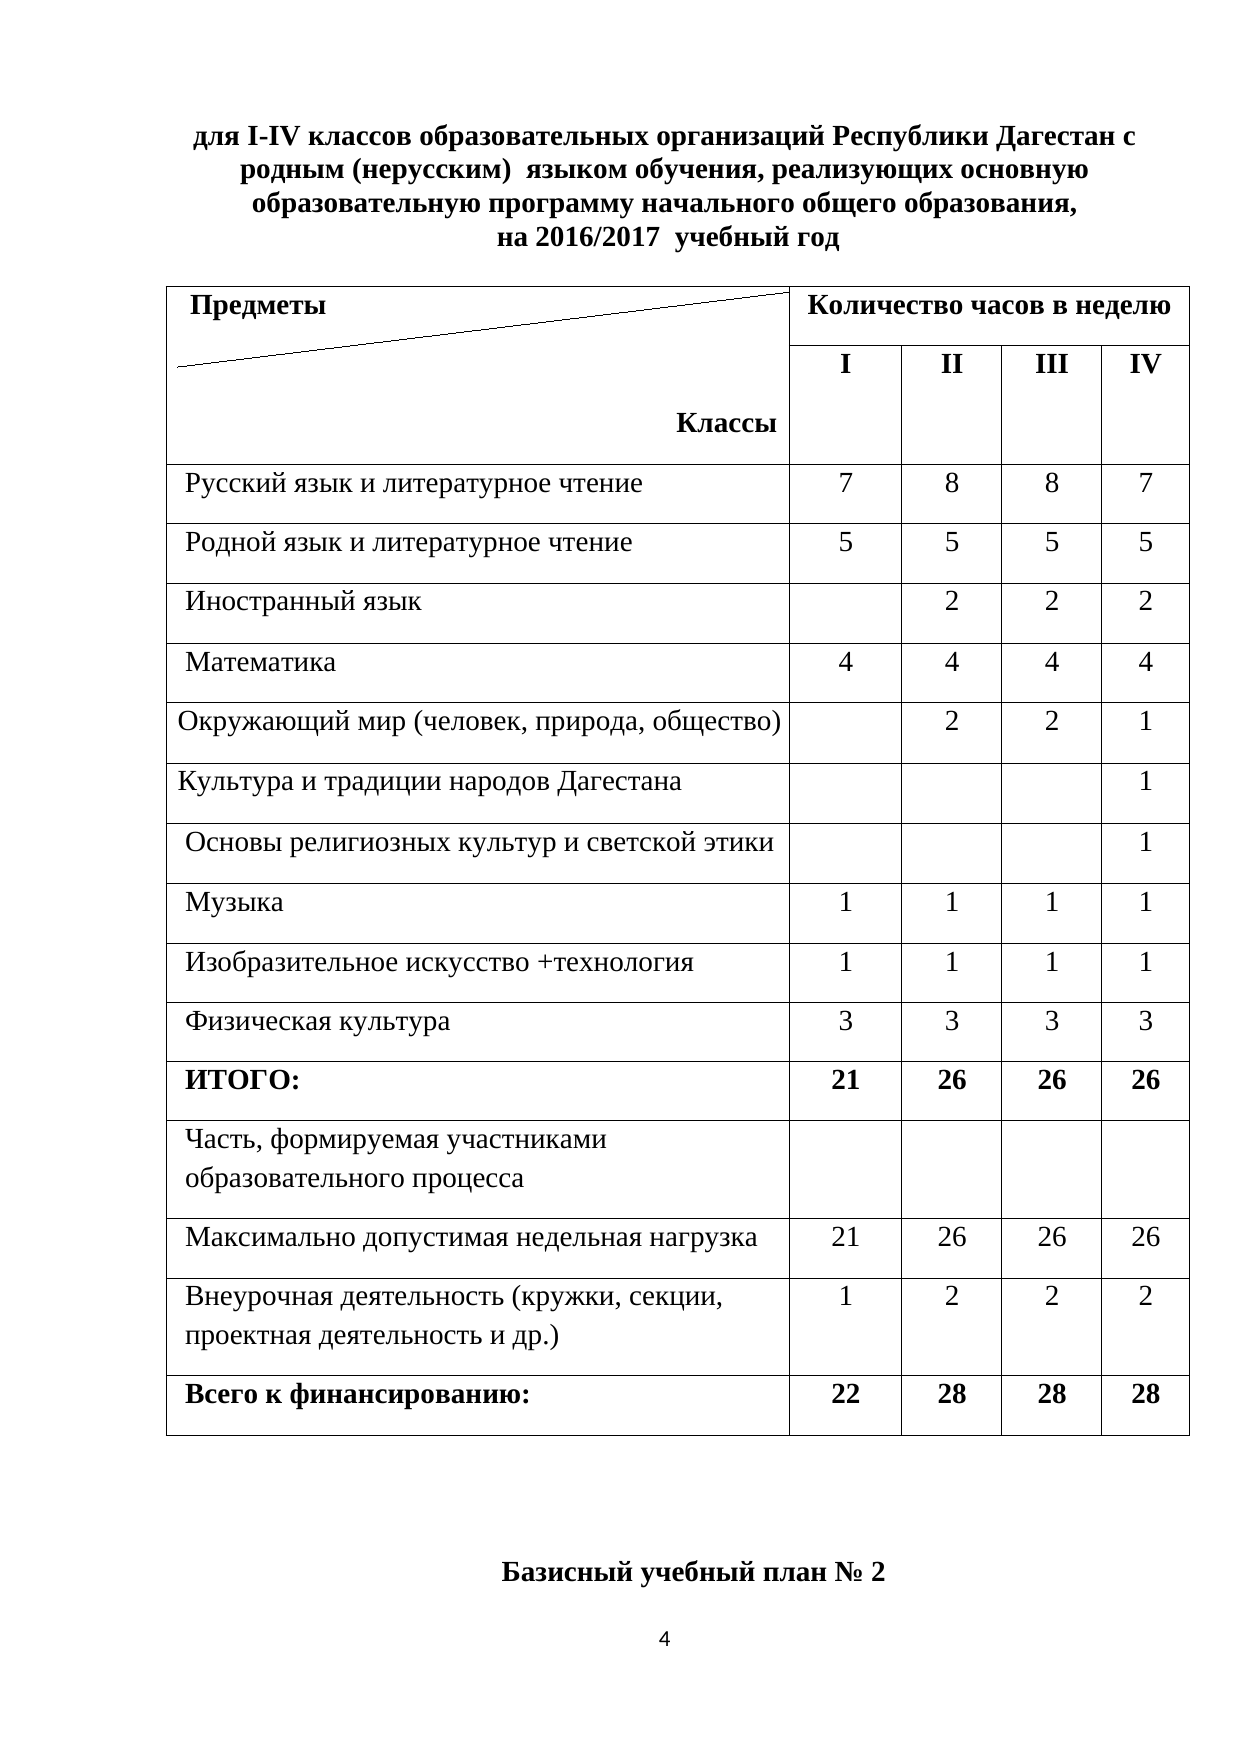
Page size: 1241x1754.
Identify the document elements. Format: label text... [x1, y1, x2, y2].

title для I-IV классов образовательных организаций Республики Дагестан с родным (нерусским) языком обучения, реализующих основную образовательную программу начального общего образования, [177, 118, 1152, 219]
table_cell 26 [902, 1219, 1001, 1277]
table_cell 3 [902, 1003, 1001, 1061]
table_cell [1102, 1121, 1189, 1218]
table_cell [790, 764, 901, 823]
table_cell Основы религиозных культур и светской этики [167, 824, 789, 883]
table_cell 2 [1002, 1279, 1101, 1375]
table_cell 2 [902, 703, 1001, 762]
table_cell 4 [790, 644, 901, 702]
table_cell Внеурочная деятельность (кружки, секции, проектная деятельность и др.) [167, 1279, 789, 1375]
table_cell 4 [902, 644, 1001, 702]
table_cell 3 [1102, 1003, 1189, 1061]
table_cell 5 [1102, 524, 1189, 582]
table_cell Родной язык и литературное чтение [167, 524, 789, 582]
table_cell 5 [790, 524, 901, 582]
table_cell 4 [1102, 644, 1189, 702]
table_cell 4 [1002, 644, 1101, 702]
table_cell 26 [1002, 1219, 1101, 1277]
table_cell [1002, 1121, 1101, 1218]
table_cell 2 [1002, 703, 1101, 762]
table_cell II [902, 346, 1001, 464]
table_cell 7 [1102, 465, 1189, 523]
table_cell [790, 1121, 901, 1218]
table_cell 28 [1102, 1376, 1189, 1434]
table_cell Русский язык и литературное чтение [167, 465, 789, 523]
table_cell 1 [790, 884, 901, 943]
table_cell [902, 824, 1001, 883]
table_cell 21 [790, 1219, 901, 1277]
table_header Предметы Классы [167, 287, 789, 464]
table_cell 26 [1102, 1219, 1189, 1277]
table_cell 2 [902, 584, 1001, 643]
table_cell 2 [1002, 584, 1101, 643]
table_cell 1 [1002, 944, 1101, 1002]
table_cell 5 [902, 524, 1001, 582]
table_cell 1 [790, 1279, 901, 1375]
table_cell [1002, 764, 1101, 823]
table_cell 1 [1102, 703, 1189, 762]
title Базисный учебный план № 2 [177, 1554, 1152, 1588]
table_cell Всего к финансированию: [167, 1376, 789, 1434]
table_cell [790, 584, 901, 643]
table_cell 28 [902, 1376, 1001, 1434]
table_cell Максимально допустимая недельная нагрузка [167, 1219, 789, 1277]
table_cell 1 [1102, 824, 1189, 883]
table_cell 1 [902, 884, 1001, 943]
table_cell 21 [790, 1062, 901, 1120]
table_cell 1 [790, 944, 901, 1002]
table_cell 1 [1102, 884, 1189, 943]
table_cell 2 [1102, 584, 1189, 643]
table_cell III [1002, 346, 1101, 464]
table_cell 26 [1102, 1062, 1189, 1120]
table_cell [902, 764, 1001, 823]
table_cell 26 [1002, 1062, 1101, 1120]
table_cell 22 [790, 1376, 901, 1434]
table_cell 3 [790, 1003, 901, 1061]
title на 2016/2017 учебный год [177, 219, 1152, 252]
table_cell 3 [1002, 1003, 1101, 1061]
table_cell 7 [790, 465, 901, 523]
table_cell Окружающий мир (человек, природа, общество) [167, 703, 789, 762]
table_cell [790, 703, 901, 762]
table_cell Математика [167, 644, 789, 702]
table_cell 2 [1102, 1279, 1189, 1375]
table_cell Изобразительное искусство +технология [167, 944, 789, 1002]
table_cell IV [1102, 346, 1189, 464]
table_cell Часть, формируемая участниками образовательного процесса [167, 1121, 789, 1218]
table_cell I [790, 346, 901, 464]
table_cell Иностранный язык [167, 584, 789, 643]
table_cell 8 [1002, 465, 1101, 523]
table_cell 8 [902, 465, 1001, 523]
table_cell 1 [1102, 944, 1189, 1002]
table_cell 26 [902, 1062, 1001, 1120]
table_cell [1002, 824, 1101, 883]
table_cell Физическая культура [167, 1003, 789, 1061]
table_cell 28 [1002, 1376, 1101, 1434]
table_cell 1 [1102, 764, 1189, 823]
table_cell Музыка [167, 884, 789, 943]
table_cell 2 [902, 1279, 1001, 1375]
table_cell Культура и традиции народов Дагестана [167, 764, 789, 823]
table_cell ИТОГО: [167, 1062, 789, 1120]
table_cell [902, 1121, 1001, 1218]
table_cell [790, 824, 901, 883]
table_cell 5 [1002, 524, 1101, 582]
table_cell 1 [1002, 884, 1101, 943]
table_cell 1 [902, 944, 1001, 1002]
table_header Количество часов в неделю [790, 287, 1189, 345]
